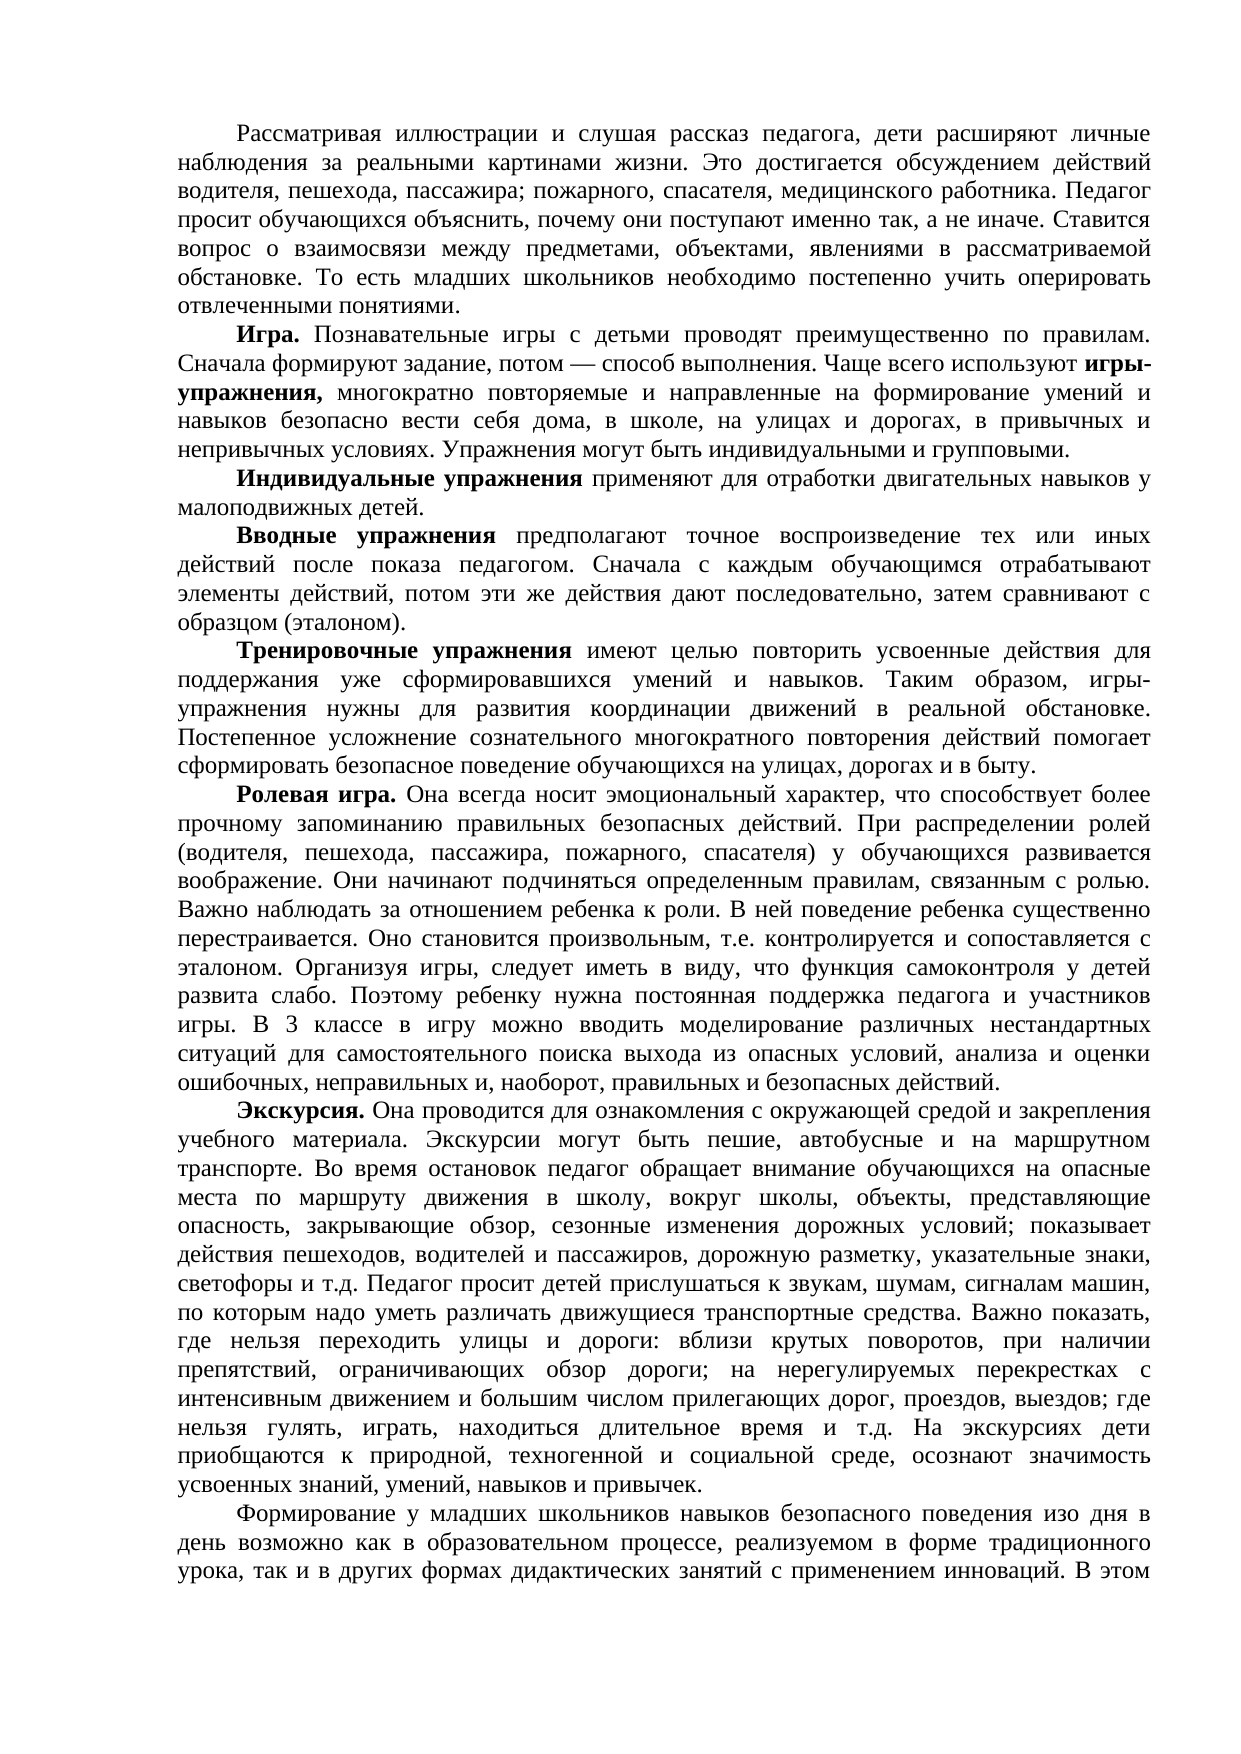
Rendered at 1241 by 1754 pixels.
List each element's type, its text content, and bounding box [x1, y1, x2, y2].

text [177, 1498, 1152, 1584]
text Рассматривая иллюстрации и слушая рассказ педагога, дети расширяют личные наблюдения за реальными картинами жизни. Это достигается обсуждением действий водителя, пешехода, пассажира; пожарного, спасателя, медицинского работника. Педагог просит обучающихся объяснить, почему они поступают именно так, а не иначе. Ставится вопрос о взаимосвязи между предметами, объектами, явлениями в рассматриваемой обстановке. То есть младших школьников необходимо постепенно учить оперировать отвлеченными понятиями. [177, 118, 1152, 319]
text Экскурсия. Она проводится для ознакомления с окружающей средой и закрепления учебного материала. Экскурсии могут быть пешие, автобусные и на маршрутном транспорте. Во время остановок педагог обращает внимание обучающихся на опасные места по маршруту движения в школу, вокруг школы, объекты, представляющие опасность, закрывающие обзор, сезонные изменения дорожных условий; показывает действия пешеходов, водителей и пассажиров, дорожную разметку, указательные знаки, светофоры и т.д. Педагог просит детей прислушаться к звукам, шумам, сигналам машин, по которым надо уметь различать движущиеся транспортные средства. Важно показать, где нельзя переходить улицы и дороги: вблизи крутых поворотов, при наличии препятствий, ограничивающих обзор дороги; на нерегулируемых перекрестках с интенсивным движением и большим числом прилегающих дорог, проездов, выездов; где нельзя гулять, играть, находиться длительное время и т.д. На экскурсиях дети приобщаются к природной, техногенной и социальной среде, осознают значимость усвоенных знаний, умений, навыков и привычек. [177, 1096, 1152, 1498]
text Игра. Познавательные игры с детьми проводят преимущественно по правилам. Сначала формируют задание, потом — способ выполнения. Чаще всего используют игры-упражнения, многократно повторяемые и направленные на формирование умений и навыков безопасно вести себя дома, в школе, на улицах и дорогах, в привычных и непривычных условиях. Упражнения могут быть индивидуальными и групповыми. [177, 319, 1152, 463]
text Индивидуальные упражнения применяют для отработки двигательных навыков у малоподвижных детей. [177, 463, 1152, 521]
text Тренировочные упражнения имеют целью повторить усвоенные действия для поддержания уже сформировавшихся умений и навыков. Таким образом, игры-упражнения нужны для развития координации движений в реальной обстановке. Постепенное усложнение сознательного многократного повторения действий помогает сформировать безопасное поведение обучающихся на улицах, дорогах и в быту. [177, 636, 1152, 779]
text Вводные упражнения предполагают точное воспроизведение тех или иных действий после показа педагогом. Сначала с каждым обучающимся отрабатывают элементы действий, потом эти же действия дают последовательно, затем сравнивают с образцом (эталоном). [177, 521, 1152, 636]
text Ролевая игра. Она всегда носит эмоциональный характер, что способствует более прочному запоминанию правильных безопасных действий. При распределении ролей (водителя, пешехода, пассажира, пожарного, спасателя) у обучающихся развивается воображение. Они начинают подчиняться определенным правилам, связанным с ролью. Важно наблюдать за отношением ребенка к роли. В ней поведение ребенка существенно перестраивается. Оно становится произвольным, т.е. контролируется и сопоставляется с эталоном. Организуя игры, следует иметь в виду, что функция самоконтроля у детей развита слабо. Поэтому ребенку нужна постоянная поддержка педагога и участников игры. В 3 классе в игру можно вводить моделирование различных нестандартных ситуаций для самостоятельного поиска выхода из опасных условий, анализа и оценки ошибочных, неправильных и, наоборот, правильных и безопасных действий. [177, 779, 1152, 1096]
